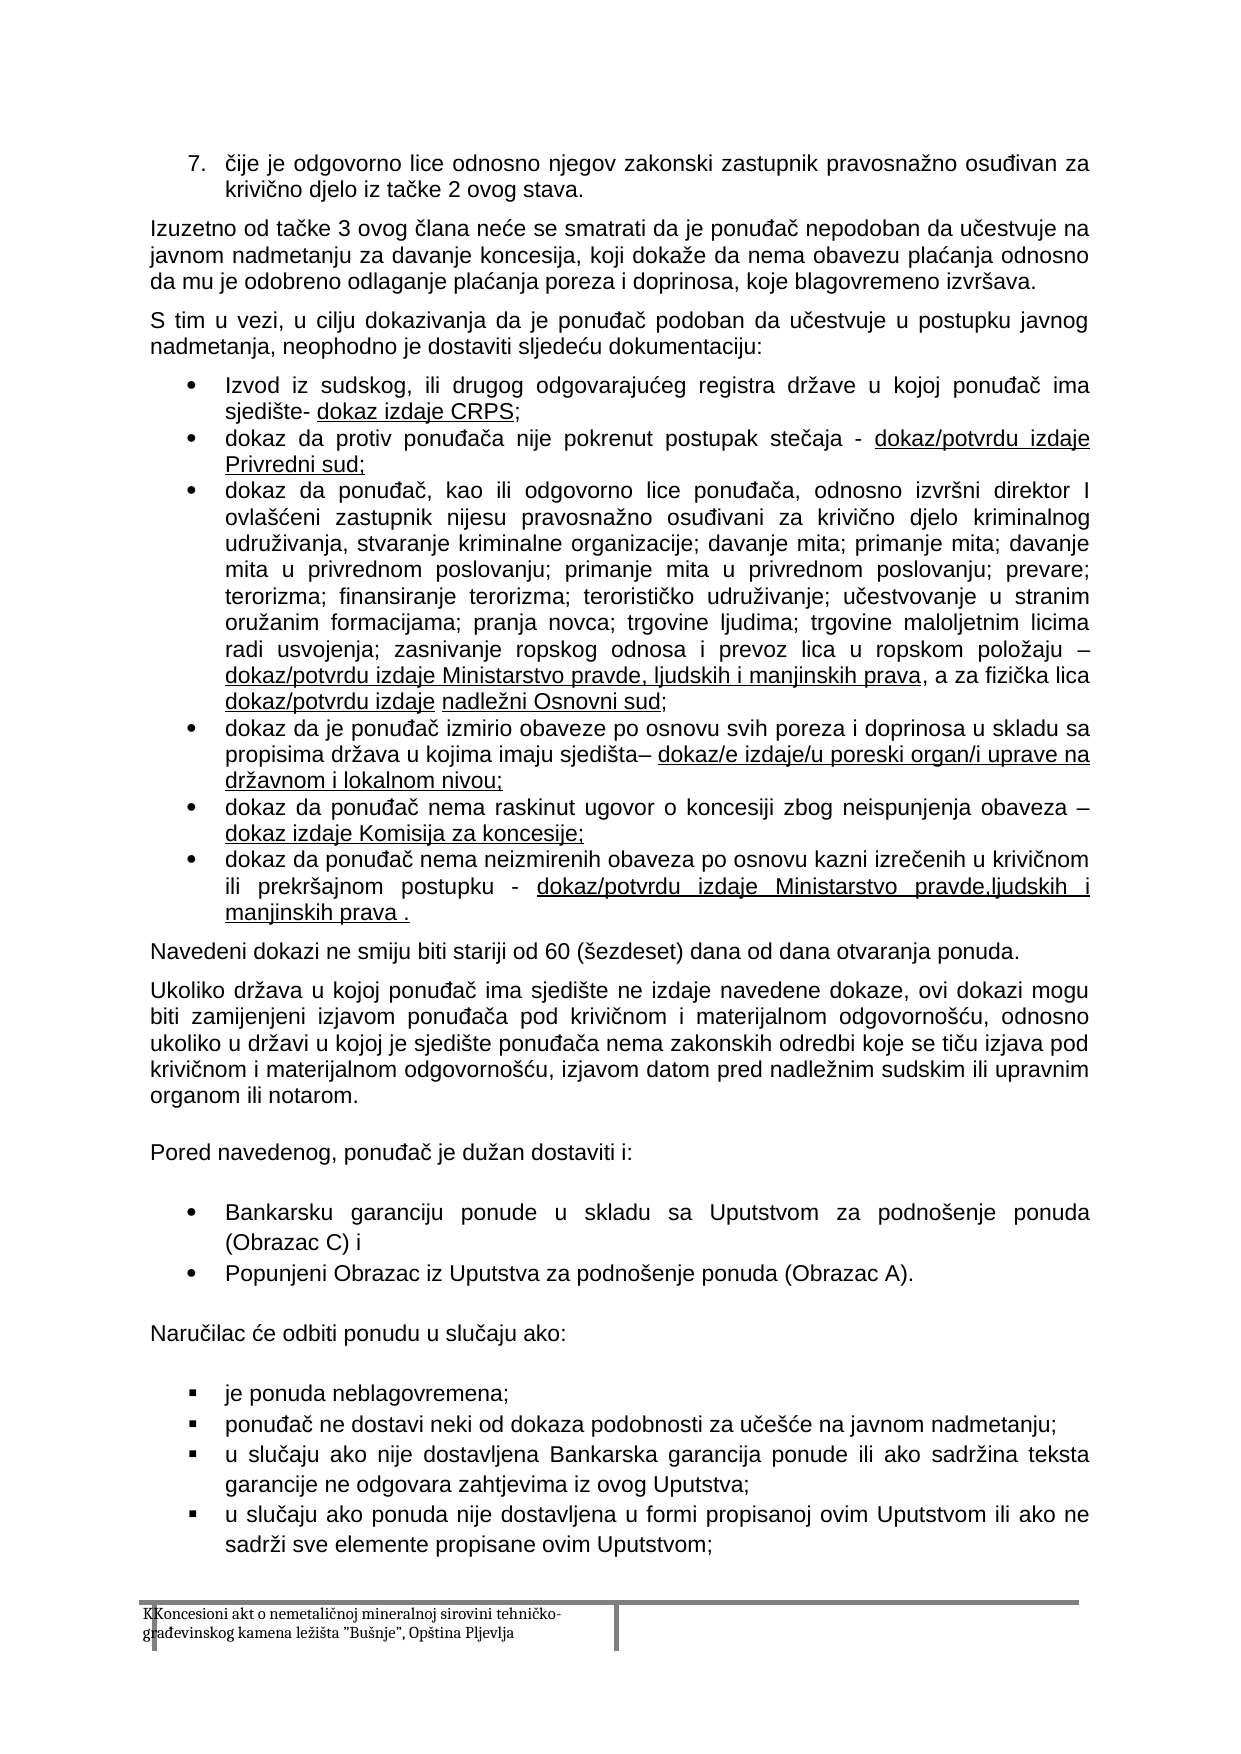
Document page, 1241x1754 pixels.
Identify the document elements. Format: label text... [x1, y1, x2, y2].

list u slučaju ako nije dostavljena Bankarska garancija ponude ili ako sadržina teksta garancije ne odgovara zahtjevima iz ovog Uputstva; [187, 1441, 1090, 1497]
list dokaz da je ponuđač izmirio obaveze po osnovu svih poreza i doprinosa u skladu sa propisima država u kojima imaju sjedišta– dokaz/e izdaje/u poreski organ/i uprave na državnom i lokalnom nivou; [187, 714, 1090, 794]
list u slučaju ako ponuda nije dostavljena u formi propisanoj ovim Uputstvom ili ako ne sadrži sve elemente propisane ovim Uputstvom; [187, 1501, 1090, 1558]
text Izuzetno od tačke 3 ovog člana neće se smatrati da je ponuđač nepodoban da učestvuje na javnom nadmetanju za davanje koncesija, koji dokaže da nema obavezu plaćanja odnosno da mu je odobreno odlaganje plaćanja poreza i doprinosa, koje blagovremeno izvršava. [150, 215, 1090, 294]
list Izvod iz sudskog, ili drugog odgovarajućeg registra države u kojoj ponuđač ima sjedište- dokaz izdaje CRPS; [187, 372, 1090, 425]
list čije je odgovorno lice odnosno njegov zakonski zastupnik pravosnažno osuđivan za krivično djelo iz tačke 2 ovog stava. [187, 150, 1090, 203]
list dokaz da ponuđač nema raskinut ugovor o koncesiji zbog neispunjenja obaveza – dokaz izdaje Komisija za koncesije; [187, 794, 1090, 846]
text Navedeni dokazi ne smiju biti stariji od 60 (šezdeset) dana od dana otvaranja ponuda. [150, 938, 1090, 964]
text Naručilac će odbiti ponudu u slučaju ako: [150, 1320, 1090, 1346]
list dokaz da protiv ponuđača nije pokrenut postupak stečaja - dokaz/potvrdu izdaje Privredni sud; [187, 425, 1090, 477]
list ponuđač ne dostavi neki od dokaza podobnosti za učešće na javnom nadmetanju; [187, 1411, 1090, 1437]
list Bankarsku garanciju ponude u skladu sa Uputstvom za podnošenje ponuda (Obrazac C) i [187, 1199, 1090, 1256]
text S tim u vezi, u cilju dokazivanja da je ponuđač podoban da učestvuje u postupku javnog nadmetanja, neophodno je dostaviti sljedeću dokumentaciju: [150, 307, 1090, 359]
text Ukoliko država u kojoj ponuđač ima sjedište ne izdaje navedene dokaze, ovi dokazi mogu biti zamijenjeni izjavom ponuđača pod krivičnom i materijalnom odgovornošću, odnosno ukoliko u državi u kojoj je sjedište ponuđača nema zakonskih odredbi koje se tiču izjava pod krivičnom i materijalnom odgovornošću, izjavom datom pred nadležnim sudskim ili upravnim organom ili notarom. [150, 977, 1090, 1108]
list dokaz da ponuđač, kao ili odgovorno lice ponuđača, odnosno izvršni direktor I ovlašćeni zastupnik nijesu pravosnažno osuđivani za krivično djelo kriminalnog udruživanja, stvaranje kriminalne organizacije; davanje mita; primanje mita; davanje mita u privrednom poslovanju; primanje mita u privrednom poslovanju; prevare; terorizma; finansiranje terorizma; terorističko udruživanje; učestvovanje u stranim oružanim formacijama; pranja novca; trgovine ljudima; trgovine maloljetnim licima radi usvojenja; zasnivanje ropskog odnosa i prevoz lica u ropskom položaju – dokaz/potvrdu izdaje Ministarstvo pravde, ljudskih i manjinskih prava, a za fizička lica dokaz/potvrdu izdaje nadležni Osnovni sud; [187, 477, 1090, 714]
list dokaz da ponuđač nema neizmirenih obaveza po osnovu kazni izrečenih u krivičnom ili prekršajnom postupku - dokaz/potvrdu izdaje Ministarstvo pravde,ljudskih i manjinskih prava . [187, 846, 1090, 925]
list Popunjeni Obrazac iz Uputstva za podnošenje ponuda (Obrazac A). [187, 1259, 1090, 1286]
text Pored navedenog, ponuđač je dužan dostaviti i: [150, 1139, 1090, 1165]
list je ponuda neblagovremena; [187, 1380, 1090, 1407]
